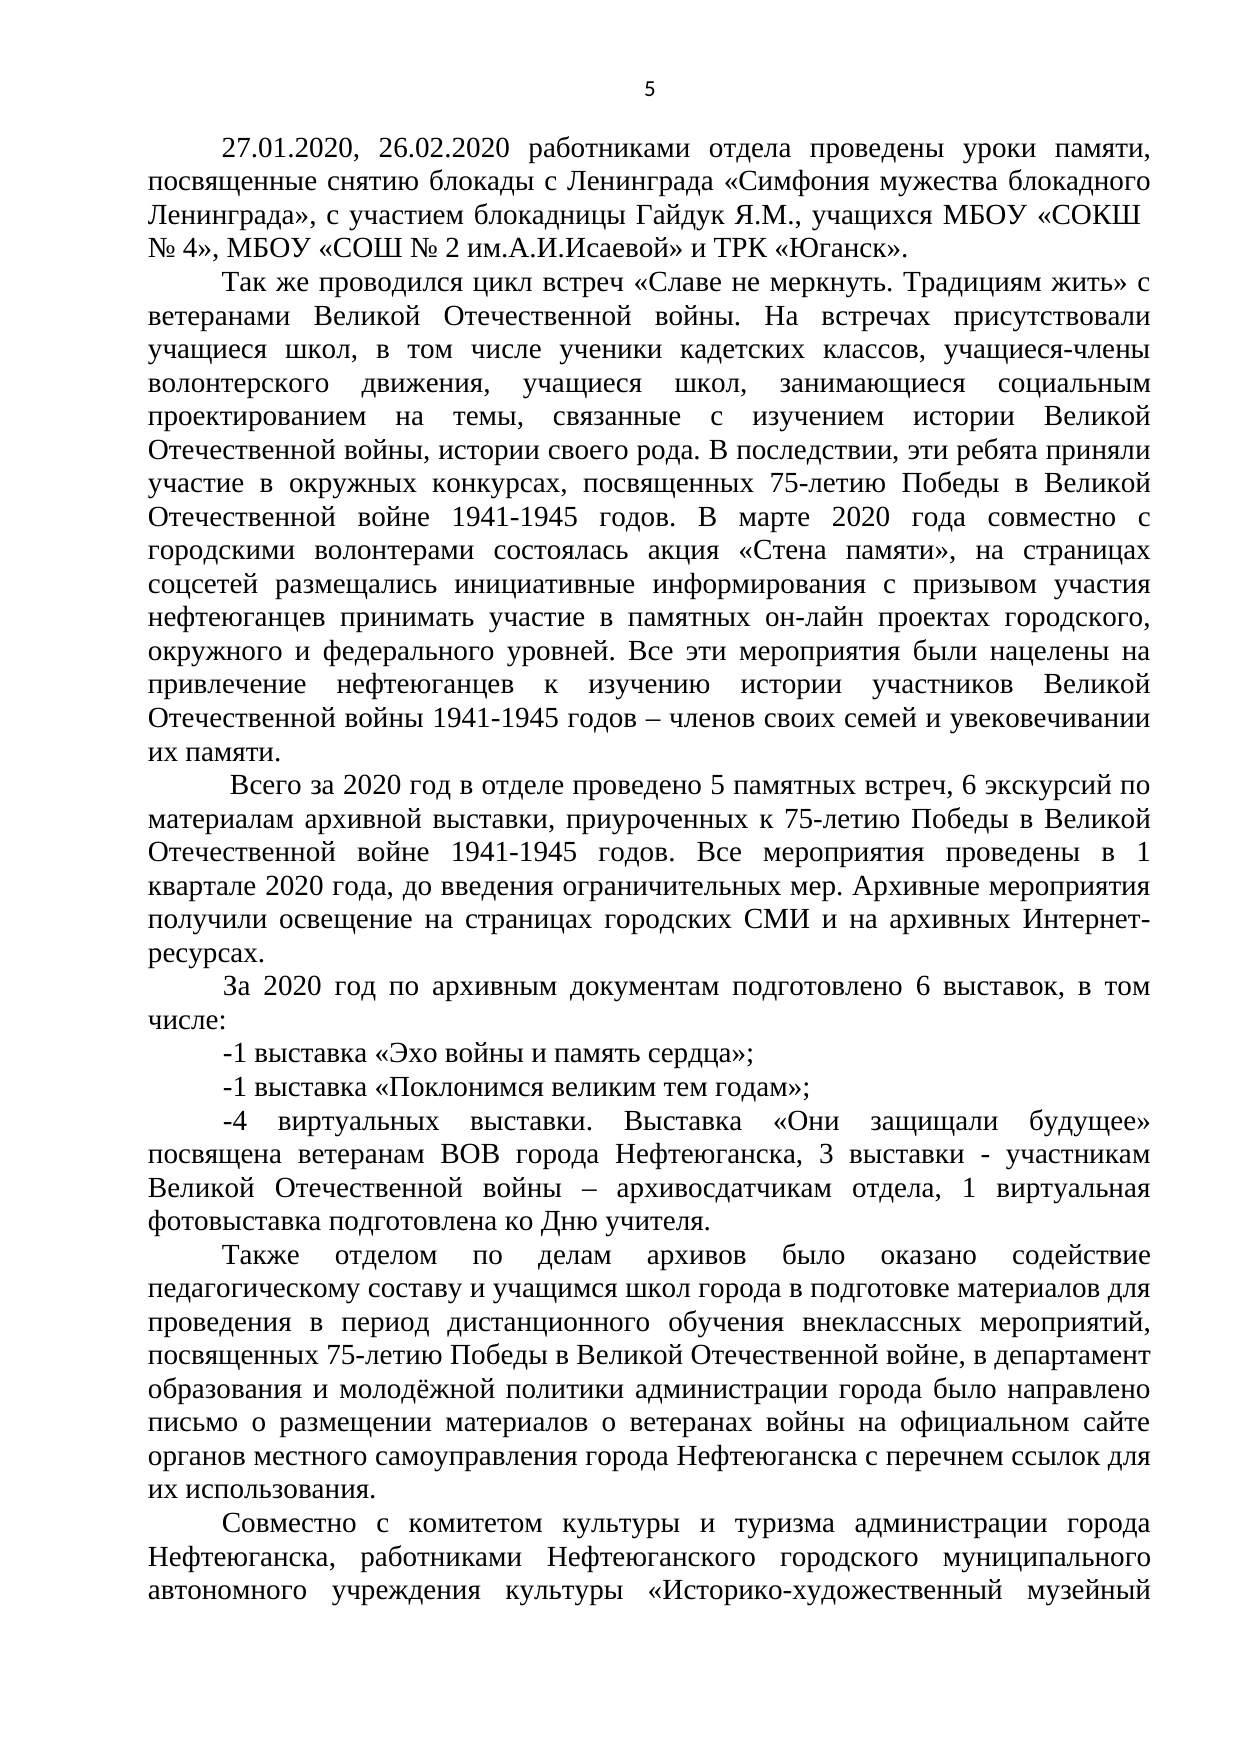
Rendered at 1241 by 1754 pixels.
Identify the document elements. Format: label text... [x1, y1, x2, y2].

text -1 выставка «Поклонимся великим тем годам»; [148, 1069, 1152, 1103]
text Также отделом по делам архивов было оказано содействие педагогическому составу и учащимся школ города в подготовке материалов для проведения в период дистанционного обучения внеклассных мероприятий, посвященных 75-летию Победы в Великой Отечественной войне, в департамент образования и молодёжной политики администрации города было направлено письмо о размещении материалов о ветеранах войны на официальном сайте органов местного самоуправления города Нефтеюганска с перечнем ссылок для их использования. [148, 1237, 1152, 1505]
text За 2020 год по архивным документам подготовлено 6 выставок, в том числе: [148, 968, 1152, 1036]
text -4 виртуальных выставки. Выставка «Они защищали будущее» посвящена ветеранам ВОВ города Нефтеюганска, 3 выставки - участникам Великой Отечественной войны – архивосдатчикам отдела, 1 виртуальная фотовыставка подготовлена ко Дню учителя. [148, 1103, 1152, 1237]
text Всего за 2020 год в отделе проведено 5 памятных встреч, 6 экскурсий по материалам архивной выставки, приуроченных к 75-летию Победы в Великой Отечественной войне 1941-1945 годов. Все мероприятия проведены в 1 квартале 2020 года, до введения ограничительных мер. Архивные мероприятия получили освещение на страницах городских СМИ и на архивных Интернет-ресурсах. [148, 767, 1152, 968]
text -1 выставка «Эхо войны и память сердца»; [148, 1036, 1152, 1069]
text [148, 1505, 1152, 1606]
text Так же проводился цикл встреч «Славе не меркнуть. Традициям жить» с ветеранами Великой Отечественной войны. На встречах присутствовали учащиеся школ, в том числе ученики кадетских классов, учащиеся-члены волонтерского движения, учащиеся школ, занимающиеся социальным проектированием на темы, связанные с изучением истории Великой Отечественной войны, истории своего рода. В последствии, эти ребята приняли участие в окружных конкурсах, посвященных 75-летию Победы в Великой Отечественной войне 1941-1945 годов. В марте 2020 года совместно с городскими волонтерами состоялась акция «Стена памяти», на страницах соцсетей размещались инициативные информирования с призывом участия нефтеюганцев принимать участие в памятных он-лайн проектах городского, окружного и федерального уровней. Все эти мероприятия были нацелены на привлечение нефтеюганцев к изучению истории участников Великой Отечественной войны 1941-1945 годов – членов своих семей и увековечивании их памяти. [148, 264, 1152, 767]
text 27.01.2020, 26.02.2020 работниками отдела проведены уроки памяти, посвященные снятию блокады с Ленинграда «Симфония мужества блокадного Ленинграда», с участием блокадницы Гайдук Я.М., учащихся МБОУ «СОКШ № 4», МБОУ «СОШ № 2 им.А.И.Исаевой» и ТРК «Юганск». [148, 130, 1152, 264]
